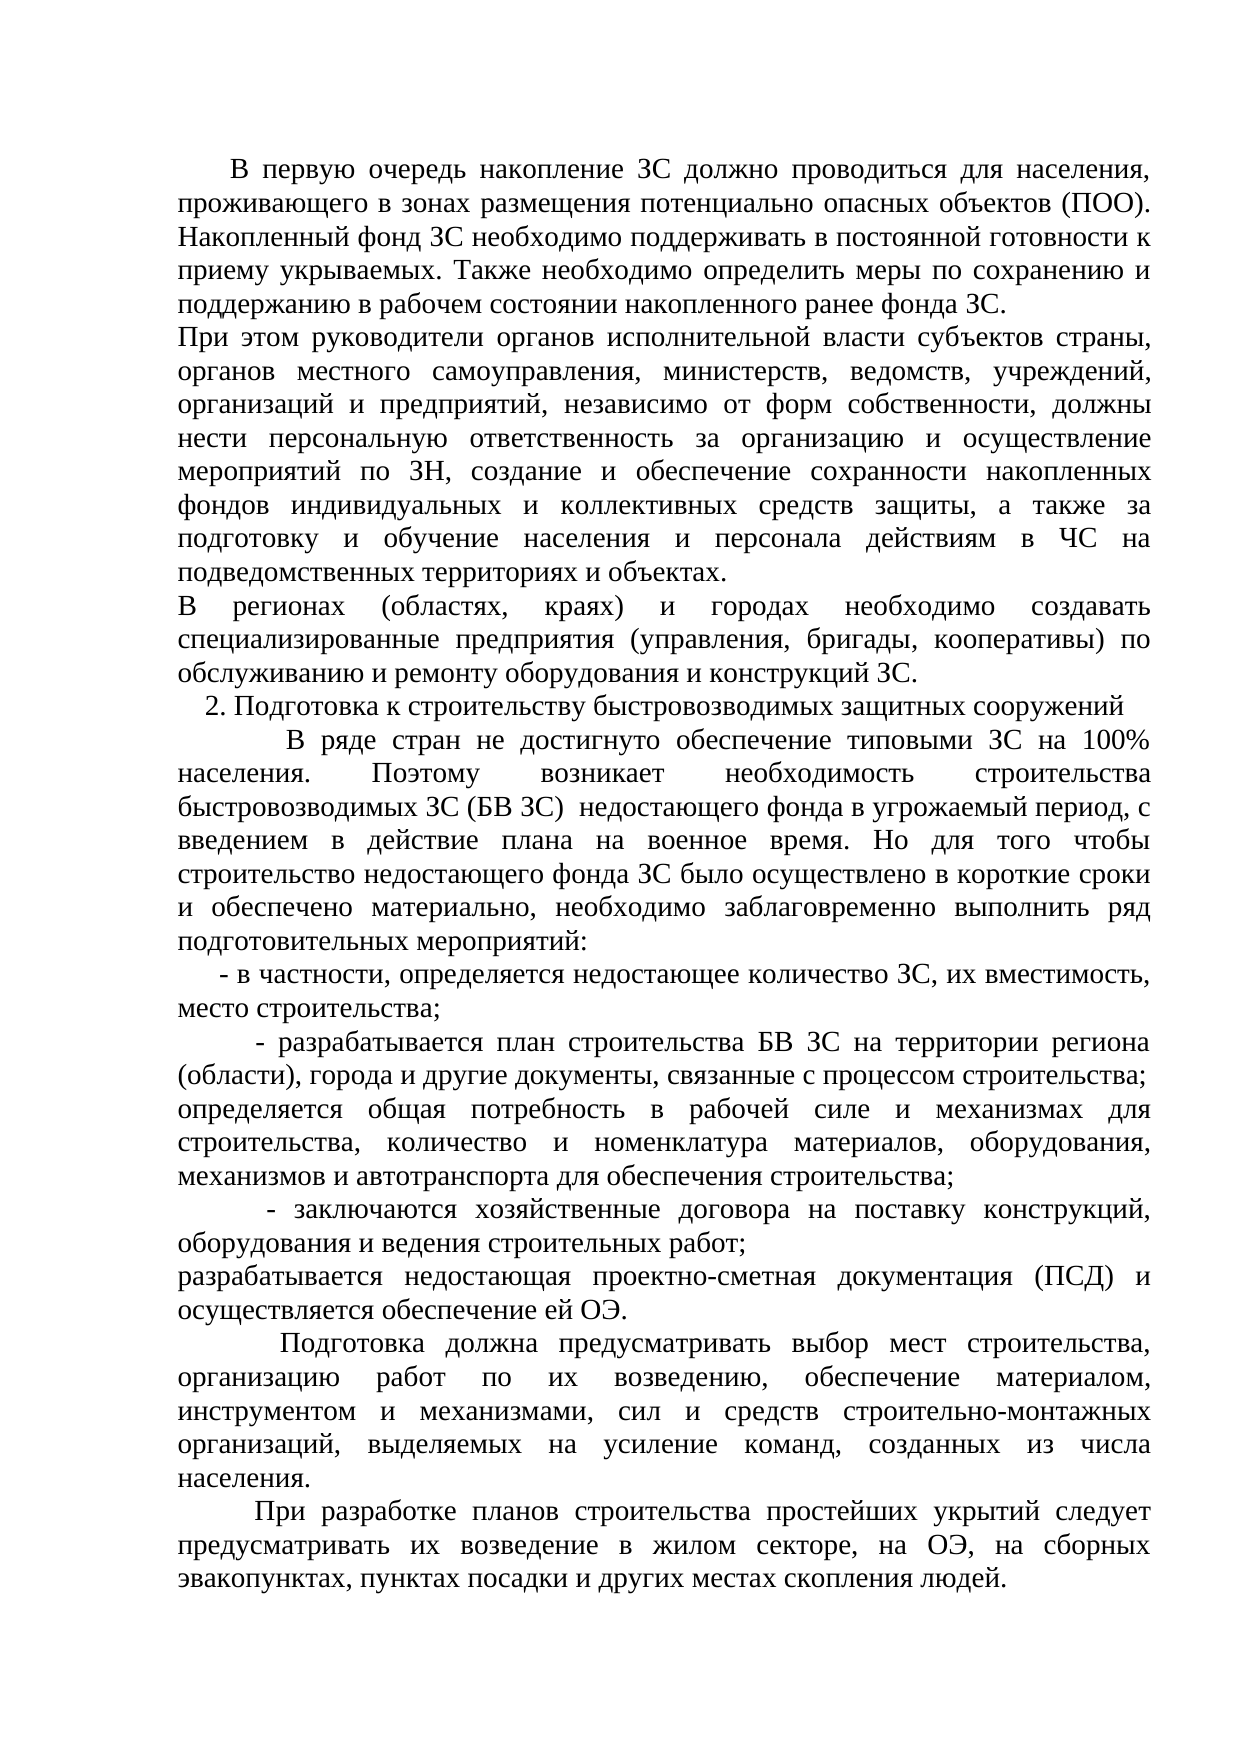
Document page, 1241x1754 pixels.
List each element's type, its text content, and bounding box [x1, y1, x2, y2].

text В ряде стран не достигнуто обеспечение типовыми ЗС на 100% населения. Поэтому возникает необходимость строительства быстровозводимых ЗС (БВ ЗС) недостающего фонда в угрожаемый период, с введением в действие плана на военное время. Но для того чтобы строительство недостающего фонда ЗС было осуществлено в короткие сроки и обеспечено материально, необходимо заблаговременно выполнить ряд подготовительных мероприятий: [177, 722, 1152, 957]
text В регионах (областях, краях) и городах необходимо создавать специализированные предприятия (управления, бригады, кооперативы) по обслуживанию и ремонту оборудования и конструкций ЗС. [177, 588, 1152, 688]
text - заключаются хозяйственные договора на поставку конструкций, оборудования и ведения строительных работ; [177, 1191, 1152, 1258]
text 2. Подготовка к строительству быстровозводимых защитных сооружений [177, 688, 1152, 722]
text Подготовка должна предусматривать выбор мест строительства, организацию работ по их возведению, обеспечение материалом, инструментом и механизмами, сил и средств строительно-монтажных организаций, выделяемых на усиление команд, созданных из числа населения. [177, 1326, 1152, 1493]
text В первую очередь накопление ЗС должно проводиться для населения, проживающего в зонах размещения потенциально опасных объектов (ПОО). Накопленный фонд ЗС необходимо поддерживать в постоянной готовности к приему укрываемых. Также необходимо определить меры по сохранению и поддержанию в рабочем состоянии накопленного ранее фонда ЗС. [177, 152, 1152, 319]
text разрабатывается недостающая проектно-сметная документация (ПСД) и осуществляется обеспечение ей ОЭ. [177, 1258, 1152, 1326]
text При этом руководители органов исполнительной власти субъектов страны, органов местного самоуправления, министерств, ведомств, учреждений, организаций и предприятий, независимо от форм собственности, должны нести персональную ответственность за организацию и осуществление мероприятий по ЗН, создание и обеспечение сохранности накопленных фондов индивидуальных и коллективных средств защиты, а также за подготовку и обучение населения и персонала действиям в ЧС на подведомственных территориях и объектах. [177, 319, 1152, 588]
text определяется общая потребность в рабочей силе и механизмах для строительства, количество и номенклатура материалов, оборудования, механизмов и автотранспорта для обеспечения строительства; [177, 1091, 1152, 1191]
text - в частности, определяется недостающее количество ЗС, их вместимость, место строительства; [177, 957, 1152, 1024]
text При разработке планов строительства простейших укрытий следует предусматривать их возведение в жилом секторе, на ОЭ, на сборных эвакопунктах, пунктах посадки и других местах скопления людей. [177, 1493, 1152, 1594]
text - разрабатывается план строительства БВ ЗС на территории региона (области), города и другие документы, связанные с процессом строительства; [177, 1024, 1152, 1091]
